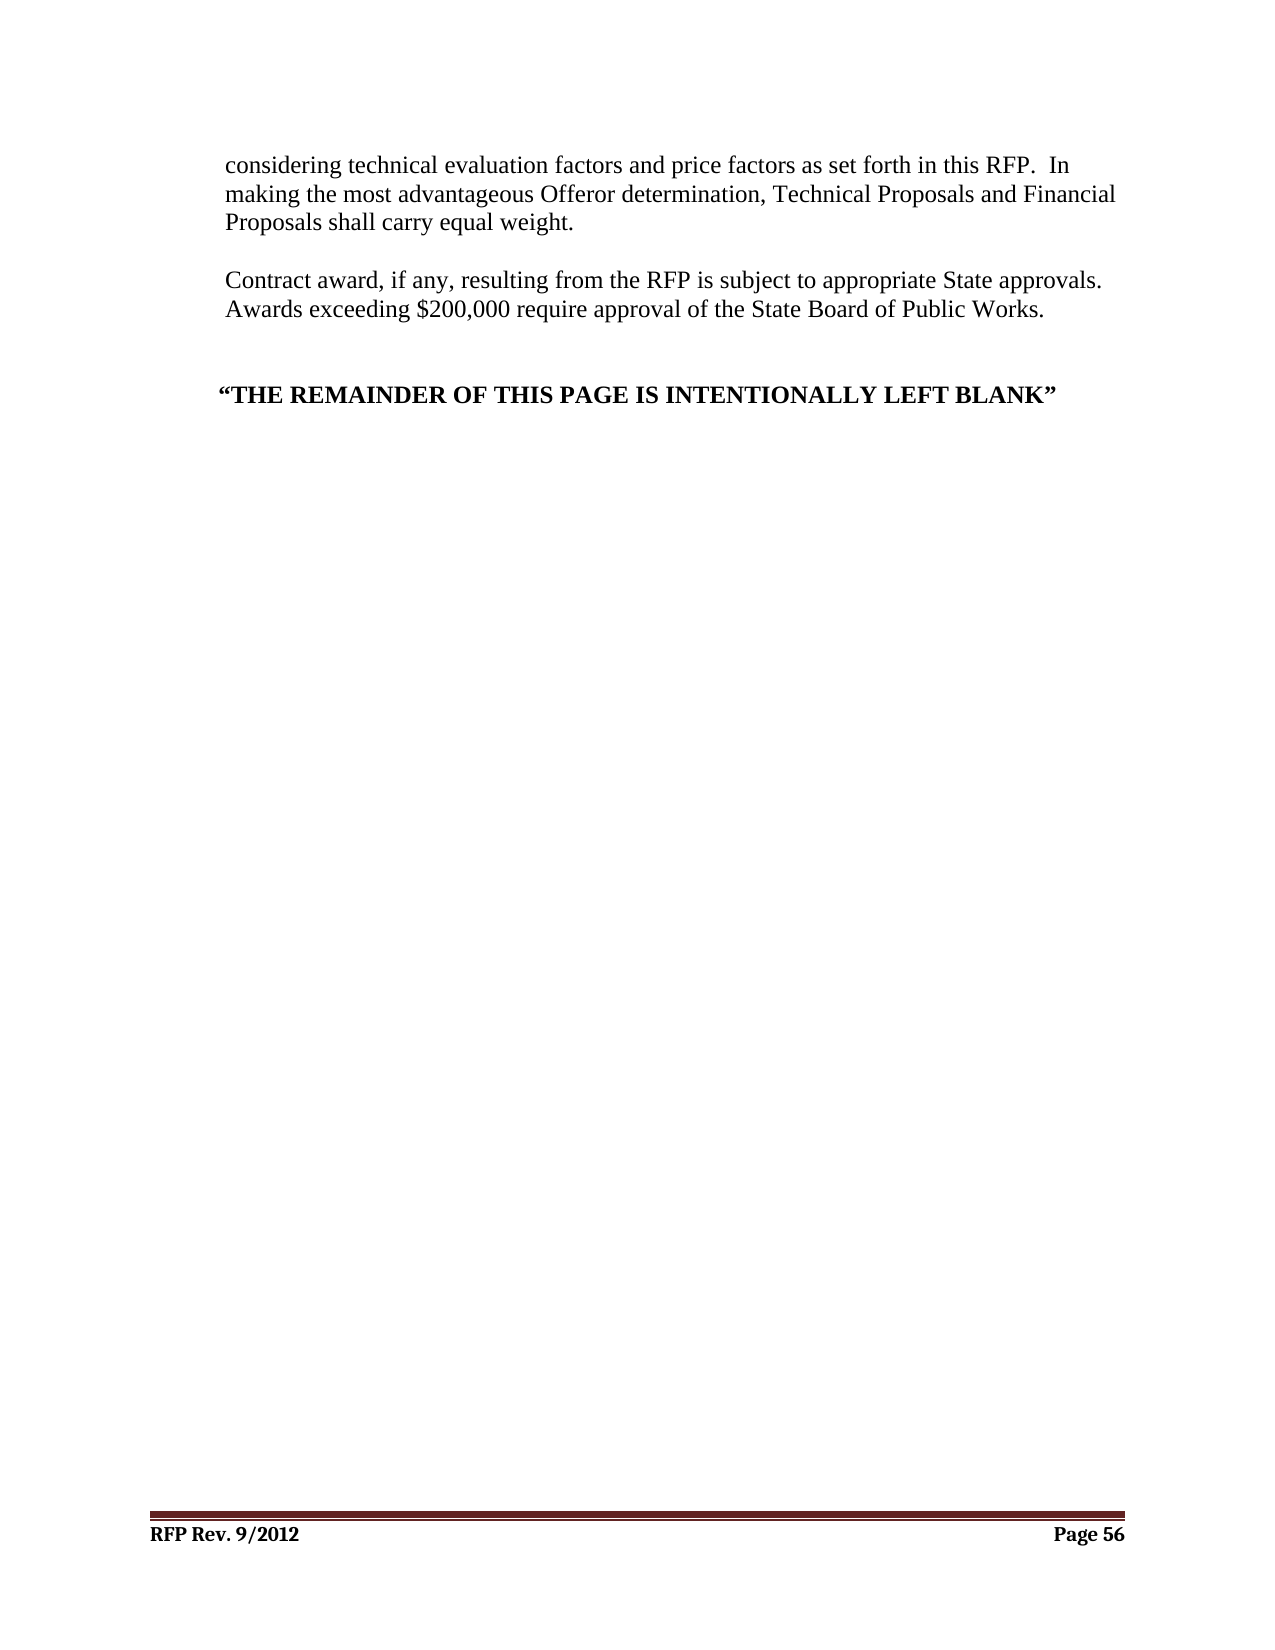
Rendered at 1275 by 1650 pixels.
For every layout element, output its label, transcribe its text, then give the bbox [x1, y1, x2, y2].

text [225, 150, 1125, 236]
text Contract award, if any, resulting from the RFP is subject to appropriate State approvals. Awards exceeding $200,000 require approval of the State Board of Public Works. [225, 265, 1125, 322]
text “THE REMAINDER OF THIS PAGE IS INTENTIONALLY LEFT BLANK” [150, 380, 1125, 409]
